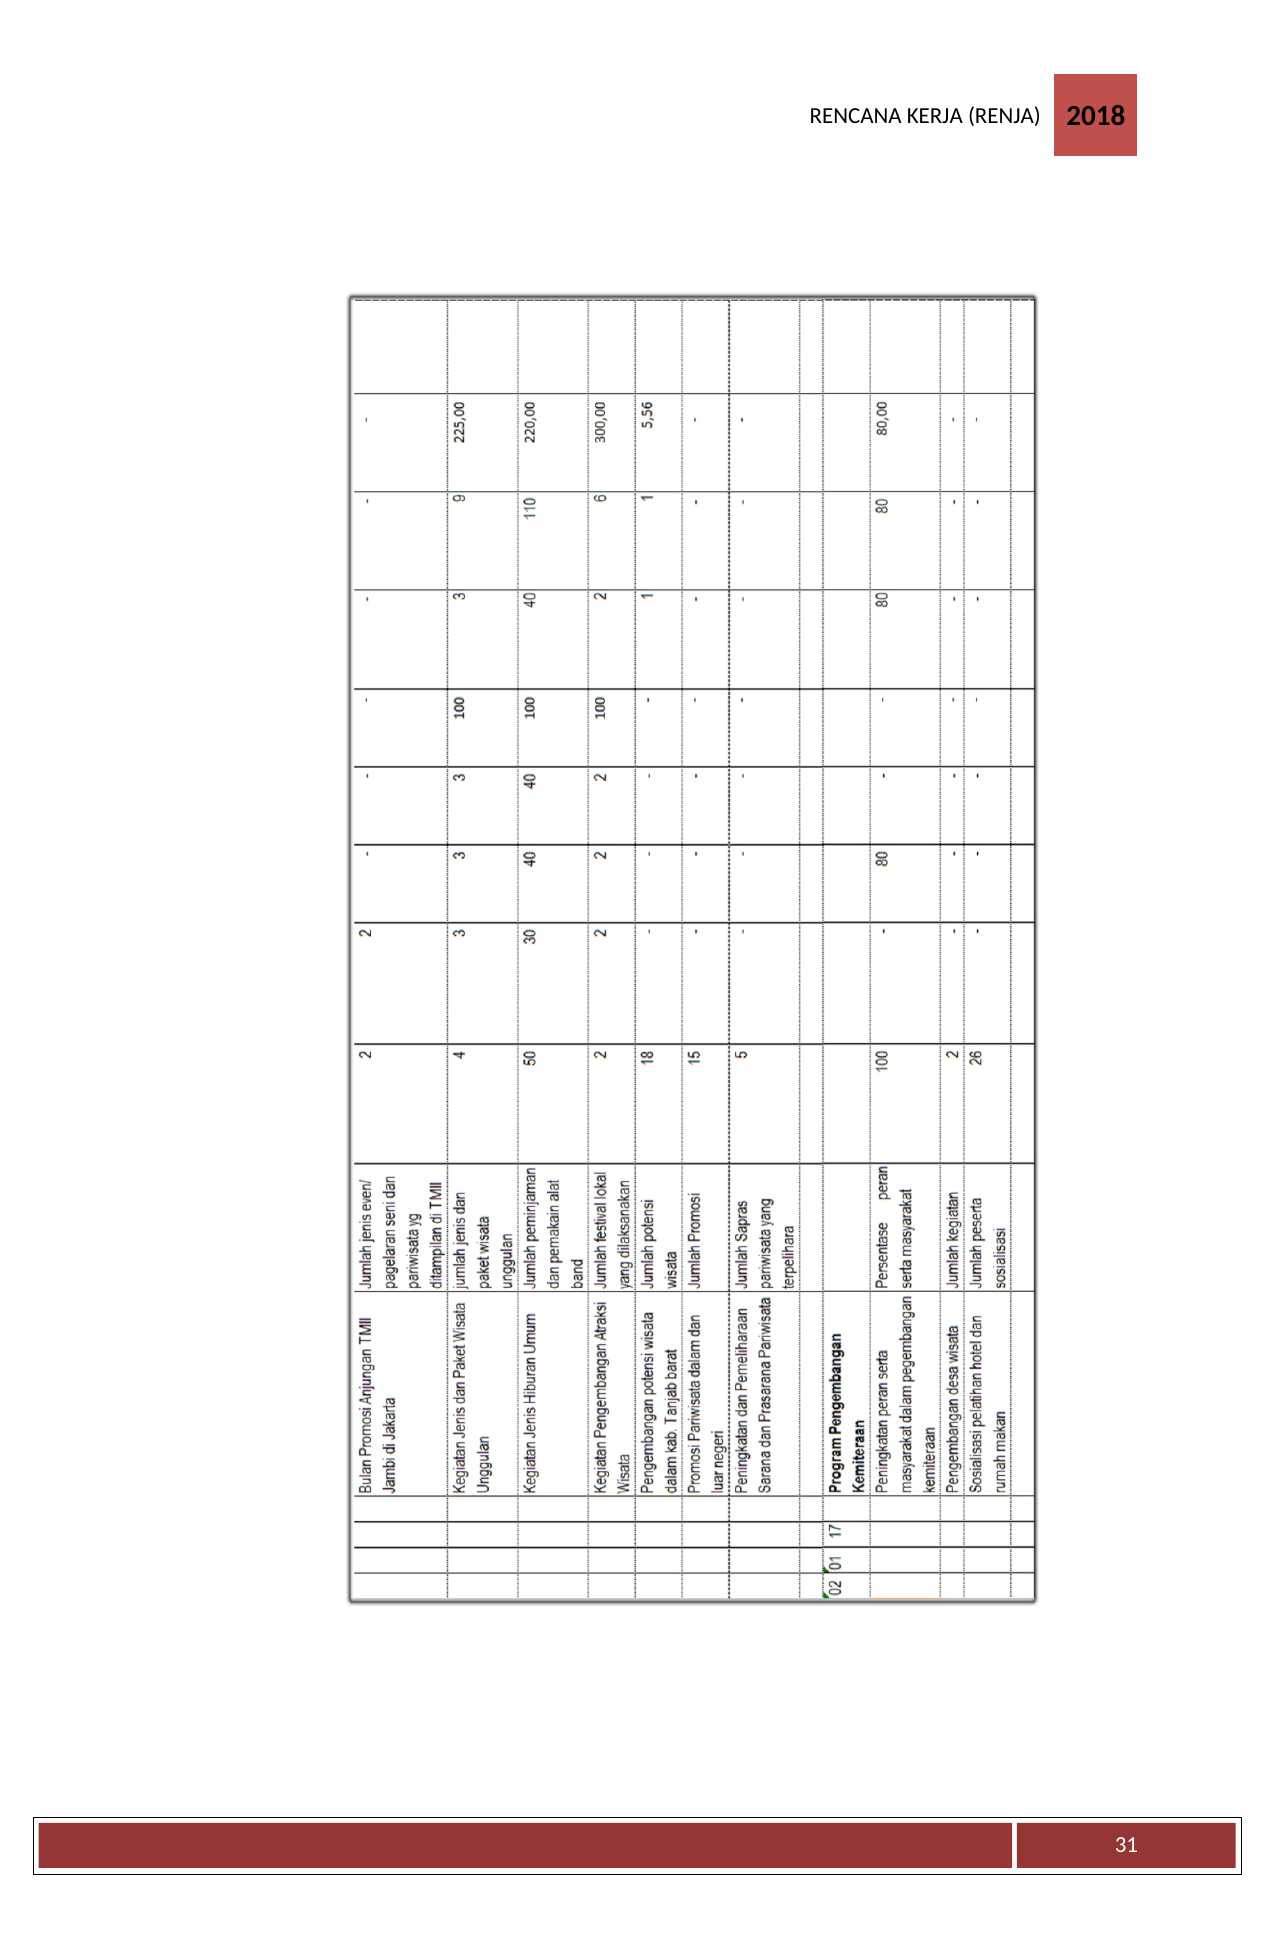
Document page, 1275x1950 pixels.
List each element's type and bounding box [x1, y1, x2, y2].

picture [307, 249, 1237, 1645]
